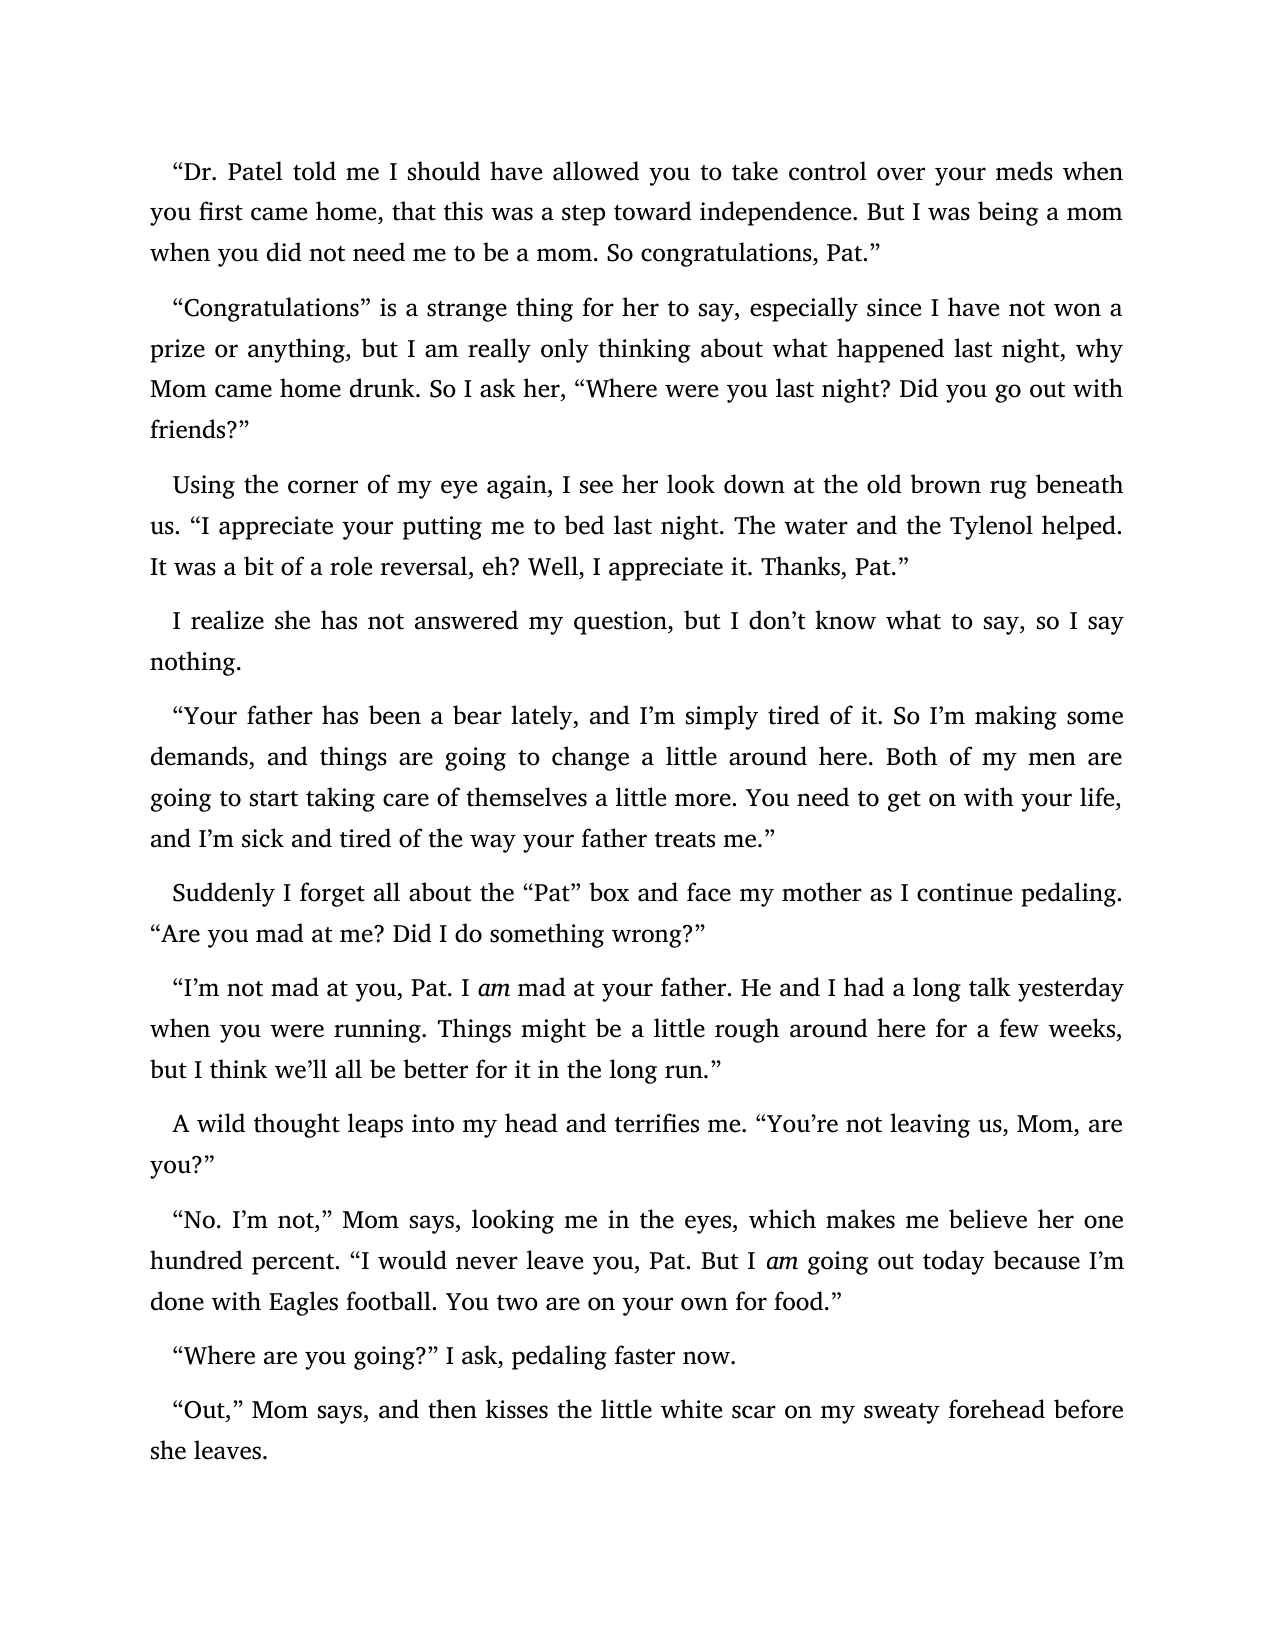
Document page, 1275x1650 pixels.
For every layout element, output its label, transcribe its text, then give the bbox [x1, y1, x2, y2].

text Suddenly I forget all about the “Pat” box and face my mother as I continue pedaling. “Are you mad at me? Did I do something wrong?” [150, 872, 1125, 953]
text “Dr. Patel told me I should have allowed you to take control over your meds when you first came home, that this was a step toward independence. But I was being a mom when you did not need me to be a mom. So congratulations, Pat.” [150, 150, 1125, 273]
text “Out,” Mom says, and then kisses the little white scar on my sweaty forehead before she leaves. [150, 1389, 1125, 1471]
text Using the corner of my eye again, I see her look down at the old brown rug beneath us. “I appreciate your putting me to bed last night. The water and the Tylenol helped. It was a bit of a role reversal, eh? Well, I appreciate it. Thanks, Pat.” [150, 463, 1125, 586]
text “Your father has been a bear lately, and I’m simply tired of it. So I’m making some demands, and things are going to change a little around here. Both of my men are going to start taking care of themselves a little more. You need to get on with your life, and I’m sick and tired of the way your father treats me.” [150, 694, 1125, 858]
text I realize she has not answered my question, but I don’t know what to say, so I say nothing. [150, 599, 1125, 681]
text “Where are you going?” I ask, pedaling faster now. [150, 1334, 1125, 1375]
text “I’m not mad at you, Pat. I am mad at your father. He and I had a long talk yesterday when you were running. Things might be a little rough around here for a few weeks, but I think we’ll all be better for it in the long run.” [150, 967, 1125, 1090]
text “Congratulations” is a strange thing for her to say, especially since I have not won a prize or anything, but I am really only thinking about what happened last night, why Mom came home drunk. So I ask her, “Where were you last night? Did you go out with friends?” [150, 286, 1125, 450]
text A wild thought leaps into my head and terrifies me. “You’re not leaving us, Mom, are you?” [150, 1103, 1125, 1185]
text “No. I’m not,” Mom says, looking me in the eyes, which makes me believe her one hundred percent. “I would never leave you, Pat. But I am going out today because I’m done with Eagles football. You two are on your own for food.” [150, 1198, 1125, 1321]
